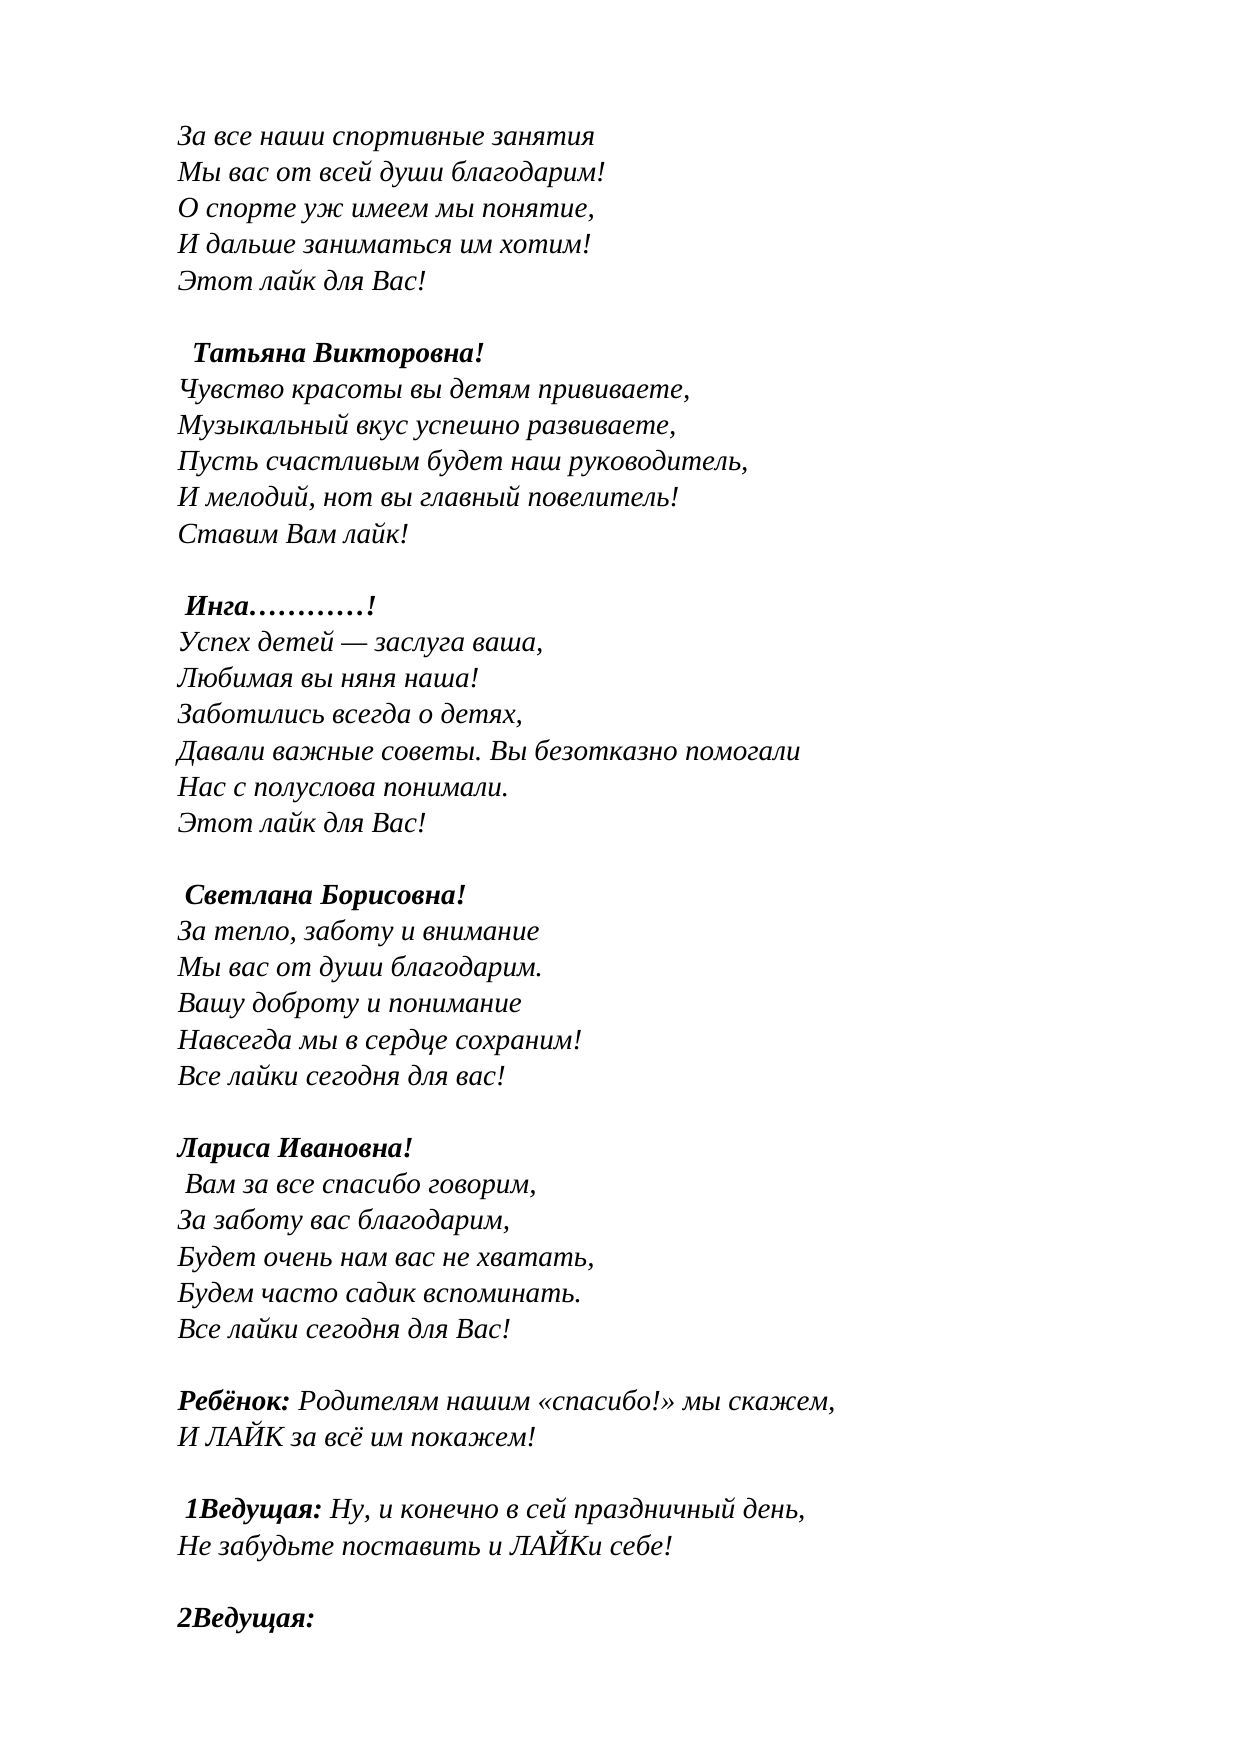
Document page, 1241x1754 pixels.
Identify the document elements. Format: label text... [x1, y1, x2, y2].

text Будем часто садик вспоминать. [177, 1275, 1152, 1308]
text Лариса Ивановна! [177, 1130, 1152, 1164]
text 2Ведущая: [177, 1600, 1152, 1634]
text Успех детей — заслуга ваша, [177, 624, 1152, 658]
text За все наши спортивные занятия [177, 118, 1152, 152]
text И дальше заниматься им хотим! [177, 227, 1152, 260]
text Татьяна Викторовна! [177, 335, 1152, 368]
text За заботу вас благодарим, [177, 1202, 1152, 1236]
text Мы вас от всей души благодарим! [177, 154, 1152, 188]
text Ставим Вам лайк! [177, 516, 1152, 549]
text За тепло, заботу и внимание [177, 913, 1152, 947]
text Этот лайк для Вас! [177, 805, 1152, 838]
text Нас с полуслова понимали. [177, 769, 1152, 802]
text Не забудьте поставить и ЛАЙКи себе! [177, 1528, 1152, 1561]
text 1Ведущая: Ну, и конечно в сей праздничный день, [177, 1492, 1152, 1525]
text И мелодий, нот вы главный повелитель! [177, 479, 1152, 513]
text О спорте уж имеем мы понятие, [177, 190, 1152, 224]
text Пусть счастливым будет наш руководитель, [177, 443, 1152, 477]
text Давали важные советы. Вы безотказно помогали [177, 733, 1152, 766]
text Все лайки сегодня для Вас! [177, 1311, 1152, 1344]
text Вашу доброту и понимание [177, 986, 1152, 1019]
text Чувство красоты вы детям прививаете, [177, 371, 1152, 405]
text И ЛАЙК за всё им покажем! [177, 1419, 1152, 1453]
text Этот лайк для Вас! [177, 263, 1152, 296]
text Любимая вы няня наша! [177, 660, 1152, 694]
text Музыкальный вкус успешно развиваете, [177, 407, 1152, 441]
text Светлана Борисовна! [177, 877, 1152, 911]
text Навсегда мы в сердце сохраним! [177, 1022, 1152, 1055]
text Заботились всегда о детях, [177, 696, 1152, 730]
text Все лайки сегодня для вас! [177, 1058, 1152, 1091]
text Ребёнок: Родителям нашим «спасибо!» мы скажем, [177, 1383, 1152, 1417]
text Инга…………! [177, 588, 1152, 622]
text Будет очень нам вас не хватать, [177, 1239, 1152, 1272]
text Вам за все спасибо говорим, [177, 1166, 1152, 1200]
text Мы вас от души благодарим. [177, 949, 1152, 983]
